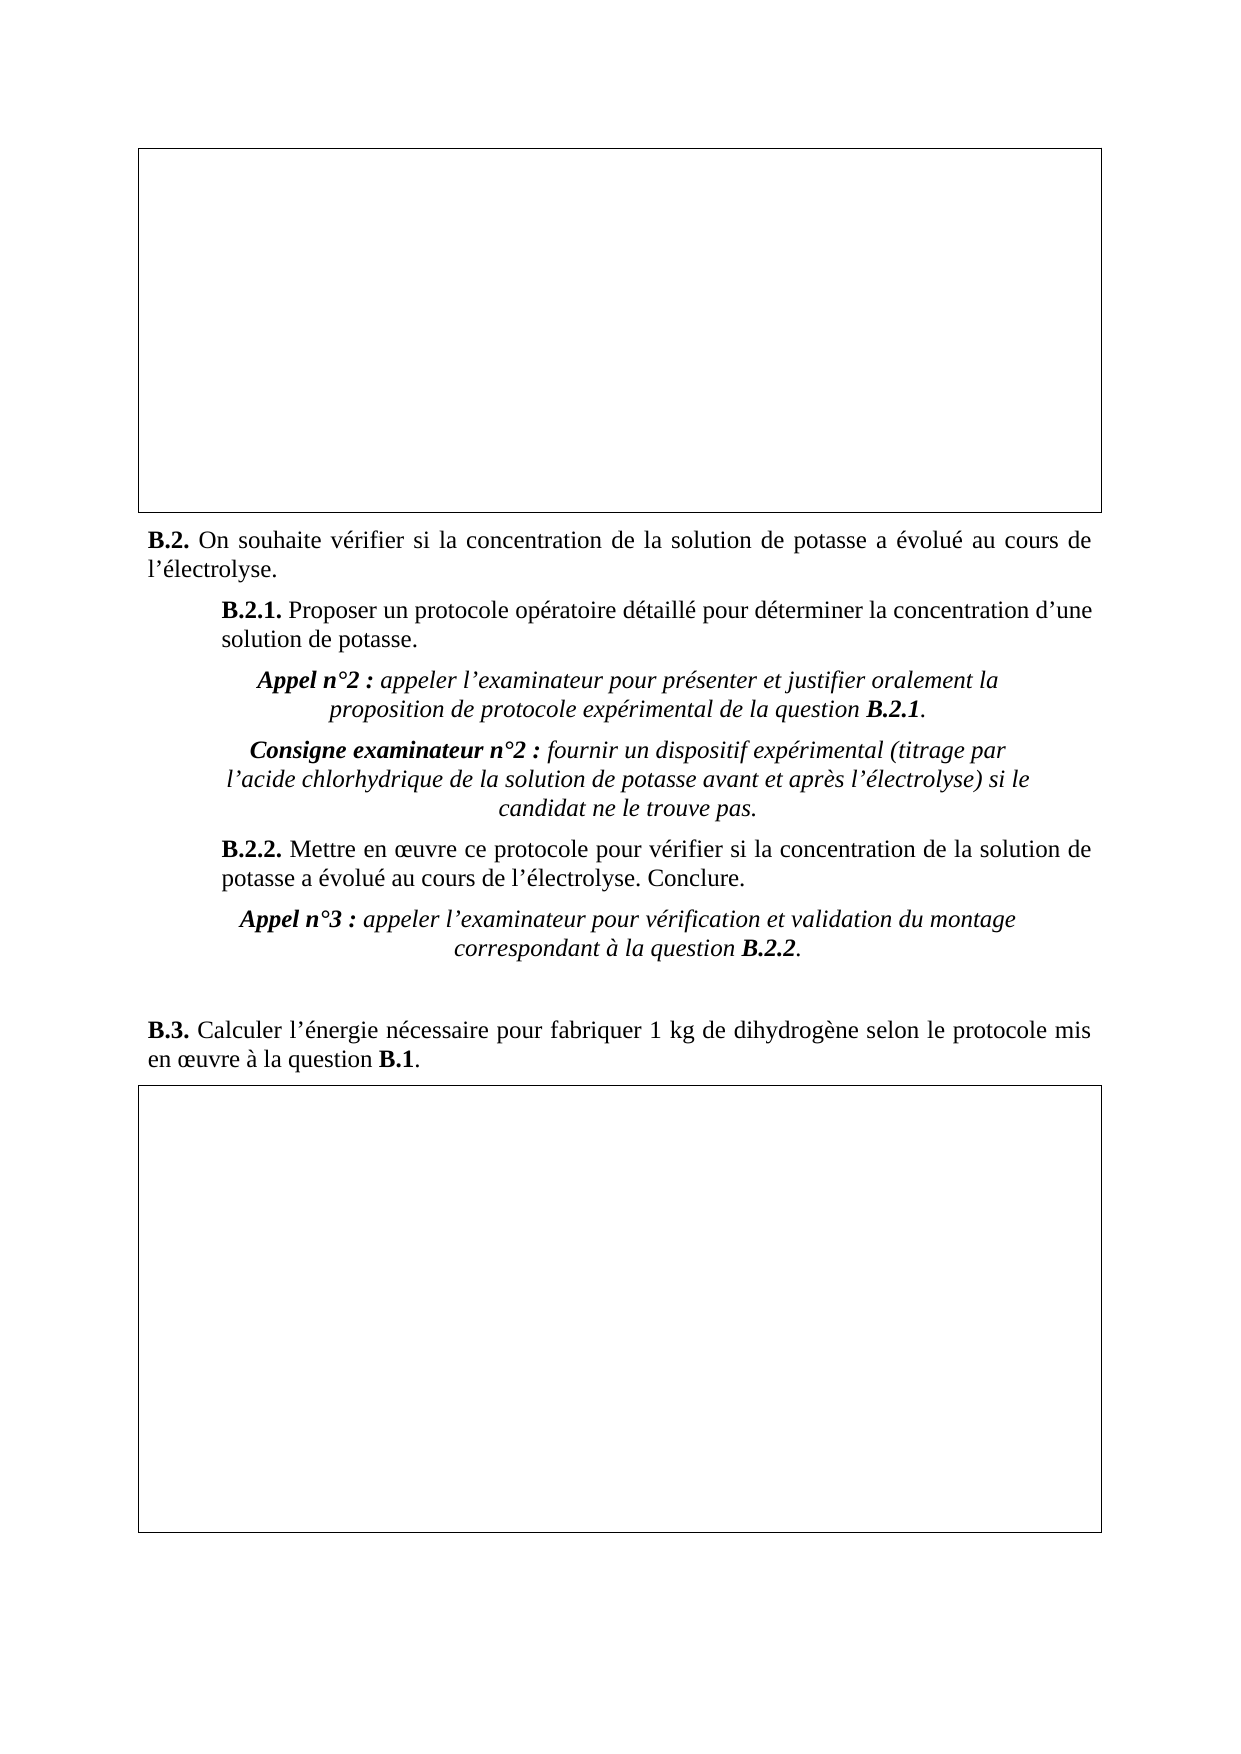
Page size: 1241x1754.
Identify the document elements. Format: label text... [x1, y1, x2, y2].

text Appel n°2 : appeler l’examinateur pour présenter et justifier oralement la proposition de protocole expérimental de la question B.2.1. [221, 665, 1034, 723]
text Consigne examinateur n°2 : fournir un dispositif expérimental (titrage par l’acide chlorhydrique de la solution de potasse avant et après l’électrolyse) si le candidat ne le trouve pas. [221, 735, 1034, 821]
text B.2.1. Proposer un protocole opératoire détaillé pour déterminer la concentration d’une solution de potasse. [221, 595, 1093, 653]
text Appel n°3 : appeler l’examinateur pour vérification et validation du montage correspondant à la question B.2.2. [221, 904, 1034, 961]
text B.2. On souhaite vérifier si la concentration de la solution de potasse a évolué au cours de l’électrolyse. [148, 525, 1093, 583]
text B.3. Calculer l’énergie nécessaire pour fabriquer de dihydrogène selon le protocole mis en œuvre à la question B.1. [148, 1015, 1093, 1073]
text B.2.2. Mettre en œuvre ce protocole pour vérifier si la concentration de la solution de potasse a évolué au cours de l’électrolyse. Conclure. [221, 834, 1093, 891]
